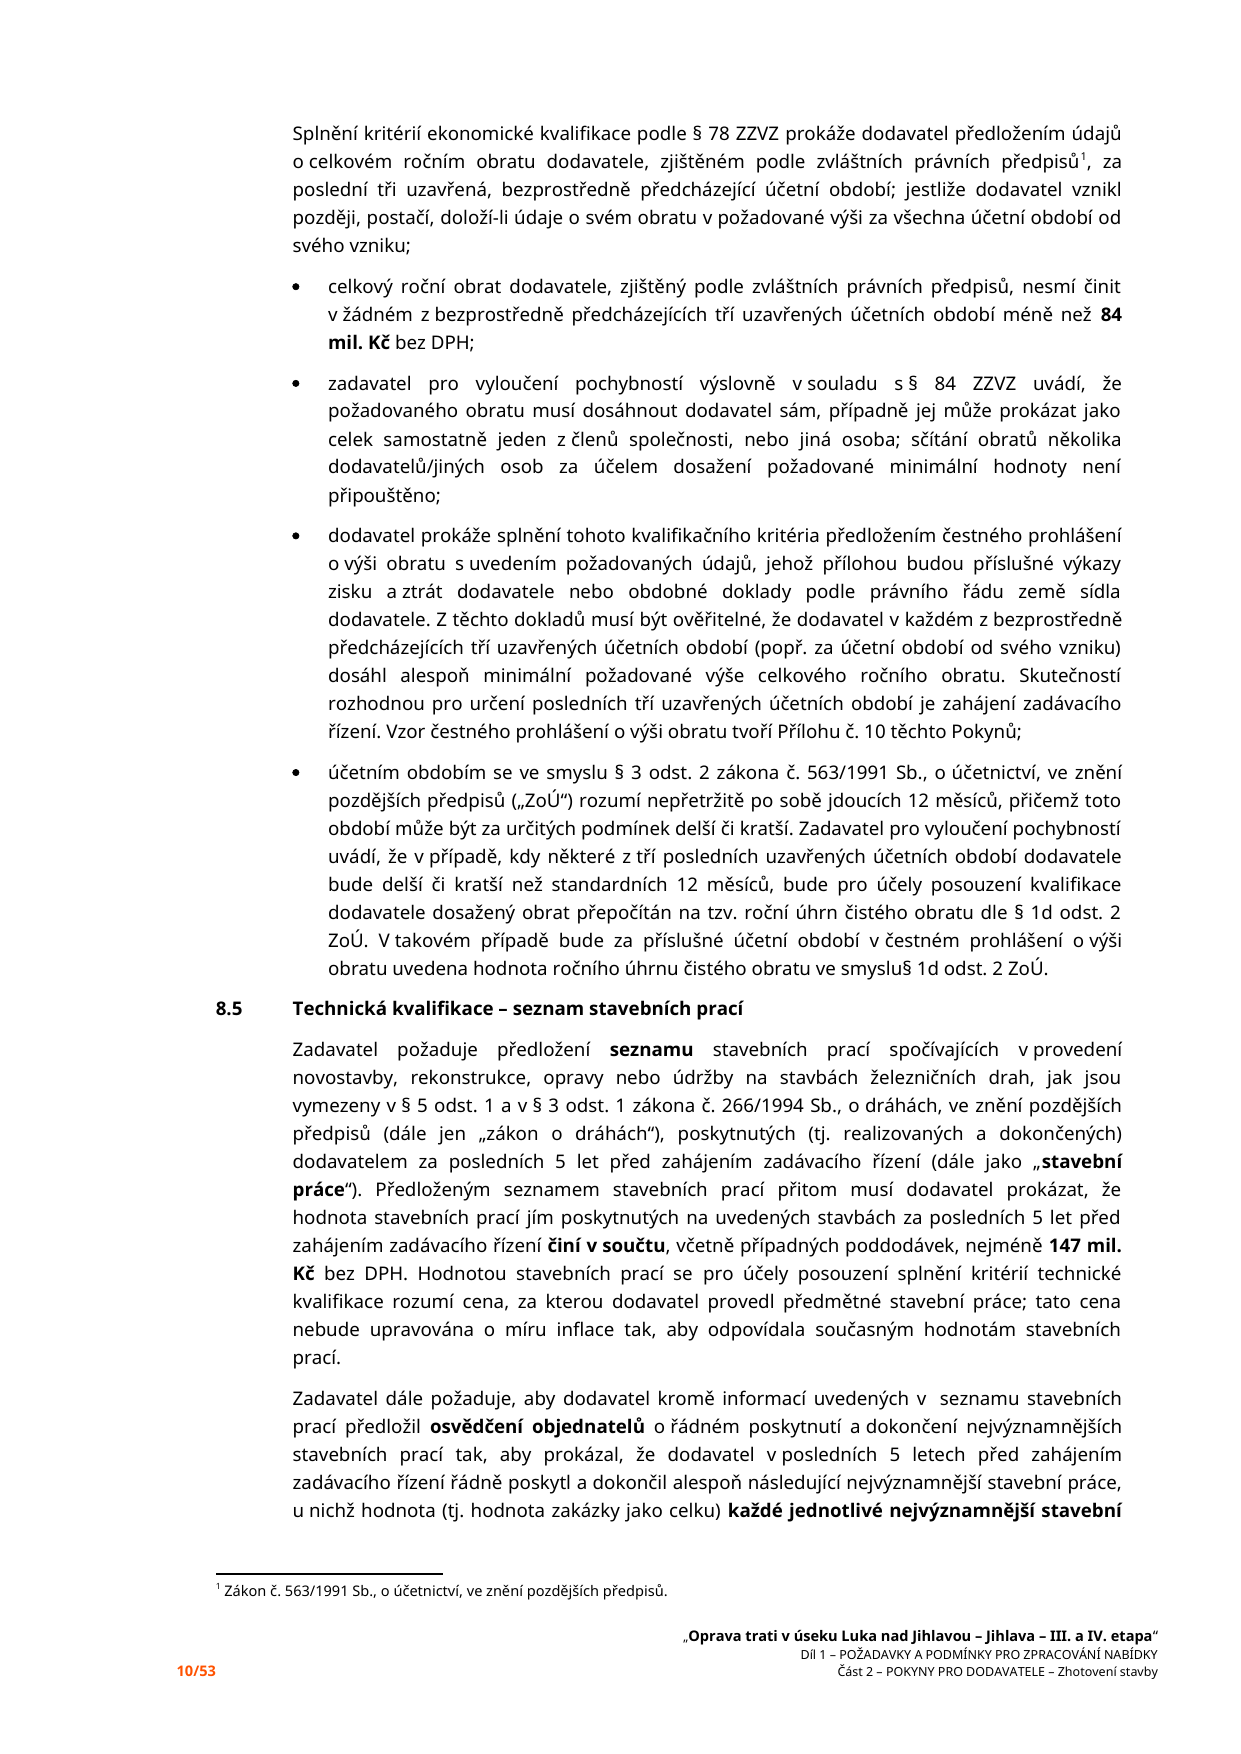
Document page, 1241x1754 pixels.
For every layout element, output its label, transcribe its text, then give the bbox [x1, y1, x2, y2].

text dodavatel prokáže splnění tohoto kvalifikačního kritéria předložením čestného prohlášení o výši obratu s uvedením požadovaných údajů, jehož přílohou budou příslušné výkazy zisku a ztrát dodavatele nebo obdobné doklady podle právního řádu země sídla dodavatele. Z těchto dokladů musí být ověřitelné, že dodavatel v každém z bezprostředně předcházejících tří uzavřených účetních období (popř. za účetní období od svého vzniku) dosáhl alespoň minimální požadované výše celkového ročního obratu. Skutečností rozhodnou pro určení posledních tří uzavřených účetních období je zahájení zadávacího řízení. Vzor čestného prohlášení o výši obratu tvoří Přílohu č. 10 těchto Pokynů; [292, 522, 1122, 744]
text zadavatel pro vyloučení pochybností výslovně v souladu s § 84 ZZVZ uvádí, že požadovaného obratu musí dosáhnout dodavatel sám, případně jej může prokázat jako celek samostatně jeden z členů společnosti, nebo jiná osoba; sčítání obratů několika dodavatelů/jiných osob za účelem dosažení požadované minimální hodnoty není připouštěno; [292, 370, 1122, 507]
text Zadavatel požaduje předložení seznamu stavebních prací spočívajících v provedení novostavby, rekonstrukce, opravy nebo údržby na stavbách železničních drah, jak jsou vymezeny v § 5 odst. 1 a v § 3 odst. 1 zákona č. 266/1994 Sb., o dráhách, ve znění pozdějších předpisů (dále jen „zákon o dráhách“), poskytnutých (tj. realizovaných a dokončených) dodavatelem za posledních 5 let před zahájením zadávacího řízení (dále jako „stavební práce“). Předloženým seznamem stavebních prací přitom musí dodavatel prokázat, že hodnota stavebních prací jím poskytnutých na uvedených stavbách za posledních 5 let před zahájením zadávacího řízení činí v součtu, včetně případných poddodávek, nejméně 147 mil. Kč bez DPH. Hodnotou stavebních prací se pro účely posouzení splnění kritérií technické kvalifikace rozumí cena, za kterou dodavatel provedl předmětné stavební práce; tato cena nebude upravována o míru inflace tak, aby odpovídala současným hodnotám stavebních prací. [292, 1036, 1122, 1370]
text celkový roční obrat dodavatele, zjištěný podle zvláštních právních předpisů, nesmí činit v žádném z bezprostředně předcházejících tří uzavřených účetních období méně než 84 mil. Kč bez DPH; [292, 273, 1122, 355]
text Technická kvalifikace – seznam stavebních prací [216, 996, 1122, 1021]
text Splnění kritérií ekonomické kvalifikace podle § 78 ZZVZ prokáže dodavatel předložením údajů o celkovém ročním obratu dodavatele, zjištěném podle zvláštních právních předpisů, za poslední tři uzavřená, bezprostředně předcházející účetní období; jestliže dodavatel vznikl později, postačí, doloží-li údaje o svém obratu v požadované výši za všechna účetní období od svého vzniku; [292, 121, 1122, 258]
text účetním obdobím se ve smyslu § 3 odst. 2 zákona č. 563/1991 Sb., o účetnictví, ve znění pozdějších předpisů („ZoÚ“) rozumí nepřetržitě po sobě jdoucích 12 měsíců, přičemž toto období může být za určitých podmínek delší či kratší. Zadavatel pro vyloučení pochybností uvádí, že v případě, kdy některé z tří posledních uzavřených účetních období dodavatele bude delší či kratší než standardních 12 měsíců, bude pro účely posouzení kvalifikace dodavatele dosažený obrat přepočítán na tzv. roční úhrn čistého obratu dle § 1d odst. 2 ZoÚ. V takovém případě bude za příslušné účetní období v čestném prohlášení o výši obratu uvedena hodnota ročního úhrnu čistého obratu ve smyslu§ 1d odst. 2 ZoÚ. [292, 759, 1122, 981]
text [292, 1385, 1122, 1523]
